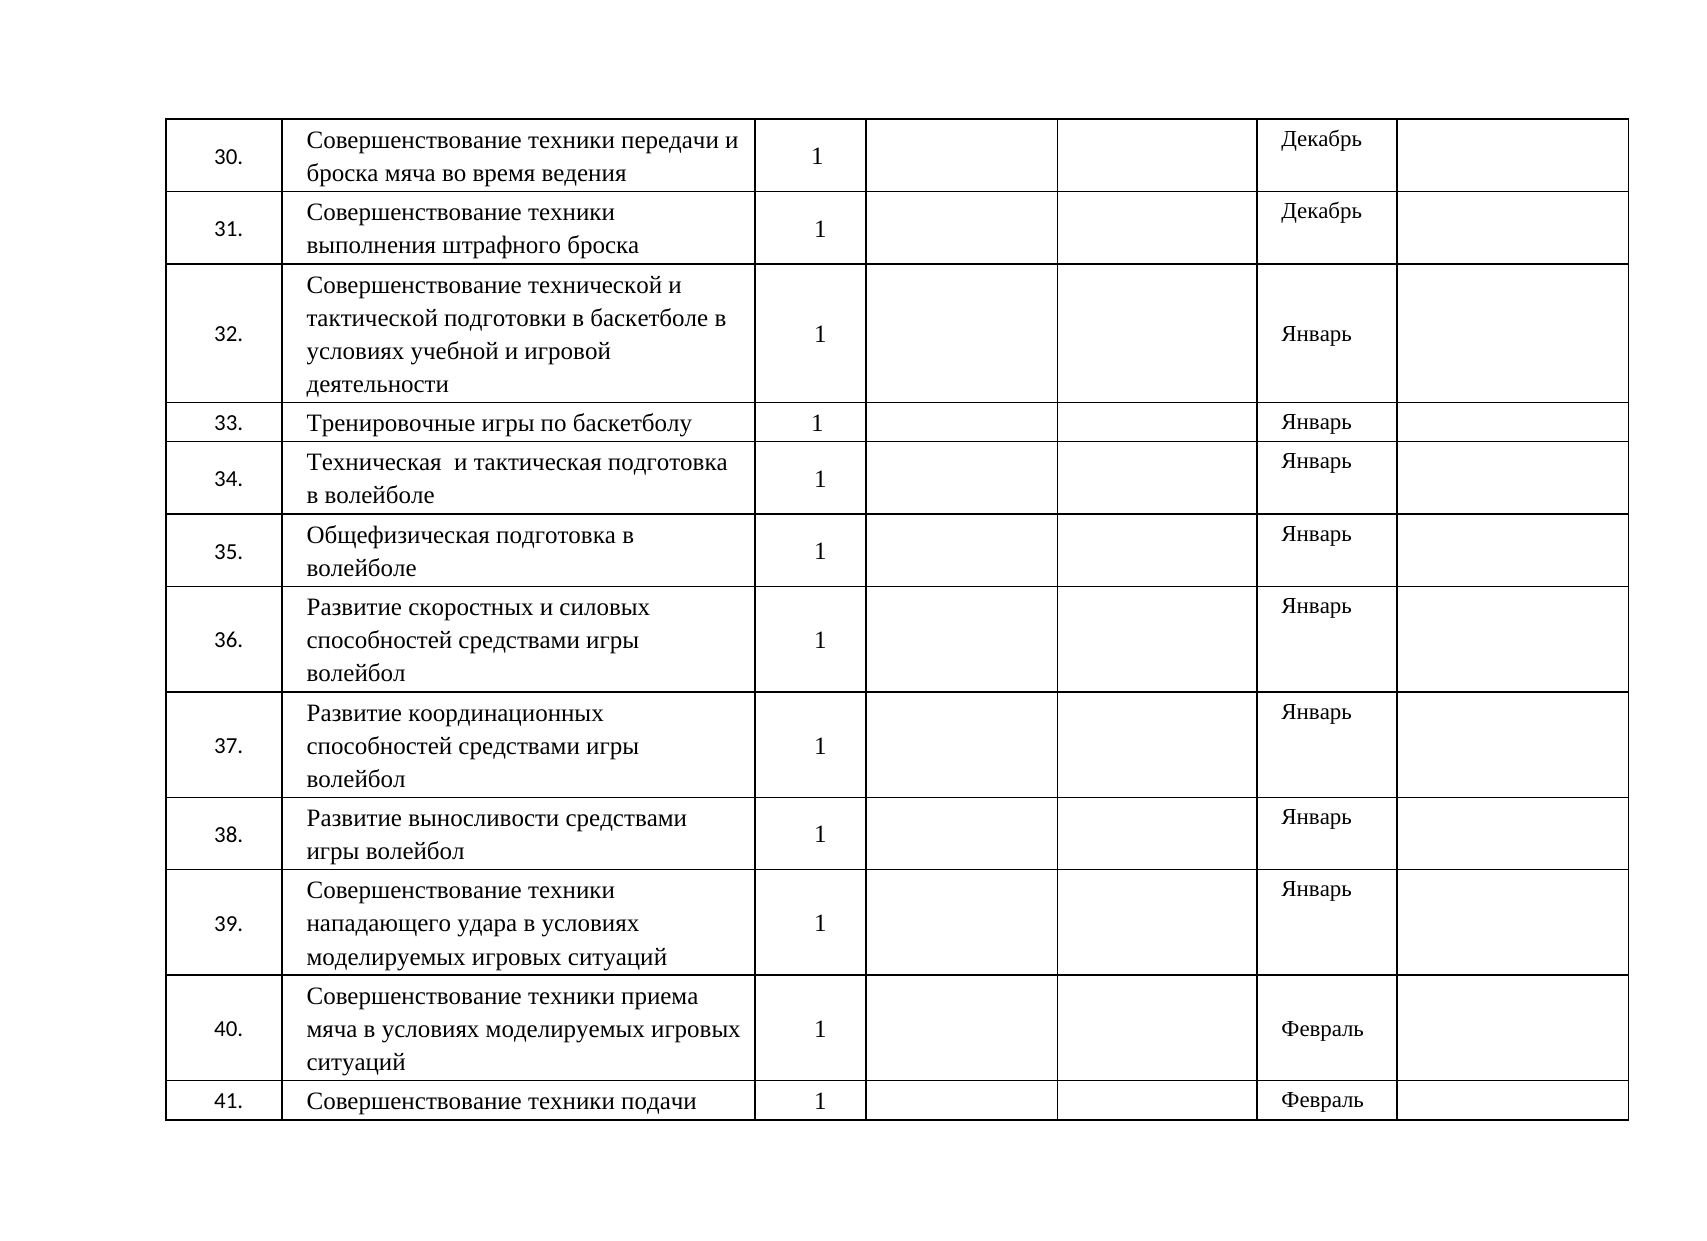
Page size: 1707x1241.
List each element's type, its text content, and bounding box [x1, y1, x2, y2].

table_cell [167, 870, 281, 974]
table_cell Февраль [1258, 976, 1396, 1079]
table_cell Техническая и тактическая подготовка в волейболе [283, 442, 754, 513]
table_cell 1 [756, 515, 865, 586]
table_cell Декабрь [1258, 192, 1396, 263]
table_cell [1058, 442, 1256, 513]
table_cell Январь [1258, 798, 1396, 869]
table_cell Январь [1258, 693, 1396, 796]
table_cell Тренировочные игры по баскетболу [283, 403, 754, 441]
table_cell Развитие скоростных и силовых способностей средствами игры волейбол [283, 587, 754, 691]
table_cell 1 [756, 265, 865, 401]
table_cell 1 [756, 798, 865, 869]
table_cell 1 [756, 1081, 865, 1119]
table_cell [1058, 798, 1256, 869]
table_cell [283, 1081, 754, 1119]
table_cell Совершенствование техники передачи и броска мяча во время ведения [283, 120, 754, 191]
table_cell Январь [1258, 442, 1396, 513]
table_cell [1058, 192, 1256, 263]
table_cell Январь [1258, 870, 1396, 974]
table_cell Развитие выносливости средствами игры волейбол [283, 798, 754, 869]
table_cell [867, 976, 1057, 1079]
table_cell [1058, 870, 1256, 974]
table_cell 1 [756, 403, 865, 441]
table_cell [1398, 120, 1628, 191]
table_cell Развитие координационных способностей средствами игры волейбол [283, 693, 754, 796]
table_cell Общефизическая подготовка в волейболе [283, 515, 754, 586]
table_cell [167, 515, 281, 586]
table_cell [867, 515, 1057, 586]
table_cell [867, 265, 1057, 401]
table_cell [1398, 587, 1628, 691]
table_cell Совершенствование техники нападающего удара в условиях моделируемых игровых ситуаций [283, 870, 754, 974]
table_cell [167, 976, 281, 1079]
table_cell [867, 587, 1057, 691]
table_cell [1058, 693, 1256, 796]
table_cell Декабрь [1258, 120, 1396, 191]
table_cell Январь [1258, 265, 1396, 401]
table_cell [867, 403, 1057, 441]
table_cell [1058, 120, 1256, 191]
table_cell 1 [756, 870, 865, 974]
table_cell [1398, 442, 1628, 513]
table_cell [867, 870, 1057, 974]
table_cell [1398, 976, 1628, 1079]
table_cell [167, 120, 281, 191]
table_cell [167, 442, 281, 513]
table_cell [1398, 870, 1628, 974]
table_cell Совершенствование техники выполнения штрафного броска [283, 192, 754, 263]
table_cell [167, 1081, 281, 1119]
table_cell 1 [756, 587, 865, 691]
table_cell [1398, 192, 1628, 263]
table_cell [867, 442, 1057, 513]
table_cell [167, 192, 281, 263]
table_cell [167, 265, 281, 401]
table_cell Совершенствование технической и тактической подготовки в баскетболе в условиях учебной и игровой деятельности [283, 265, 754, 401]
table_cell Январь [1258, 403, 1396, 441]
table_cell Совершенствование техники приема мяча в условиях моделируемых игровых ситуаций [283, 976, 754, 1079]
table_cell [1058, 976, 1256, 1079]
table_cell [1398, 1081, 1628, 1119]
table_cell 1 [756, 442, 865, 513]
table_cell [1058, 515, 1256, 586]
table_cell [1058, 403, 1256, 441]
table_cell Февраль [1258, 1081, 1396, 1119]
table_cell 1 [756, 192, 865, 263]
table_cell [1058, 1081, 1256, 1119]
table_cell 1 [756, 976, 865, 1079]
table_cell [1058, 587, 1256, 691]
table_cell [167, 693, 281, 796]
table_cell [1398, 515, 1628, 586]
table_cell [867, 798, 1057, 869]
table_cell [1398, 265, 1628, 401]
table_cell [867, 1081, 1057, 1119]
table_cell 1 [756, 120, 865, 191]
table_cell Январь [1258, 587, 1396, 691]
table_cell 1 [756, 693, 865, 796]
table_cell [1398, 403, 1628, 441]
table_cell Январь [1258, 515, 1396, 586]
table_cell [1058, 265, 1256, 401]
table_cell [167, 798, 281, 869]
table_cell [1398, 798, 1628, 869]
table_cell [167, 587, 281, 691]
table_cell [167, 403, 281, 441]
table_cell [867, 120, 1057, 191]
table_cell [867, 693, 1057, 796]
table_cell [867, 192, 1057, 263]
table_cell [1398, 693, 1628, 796]
